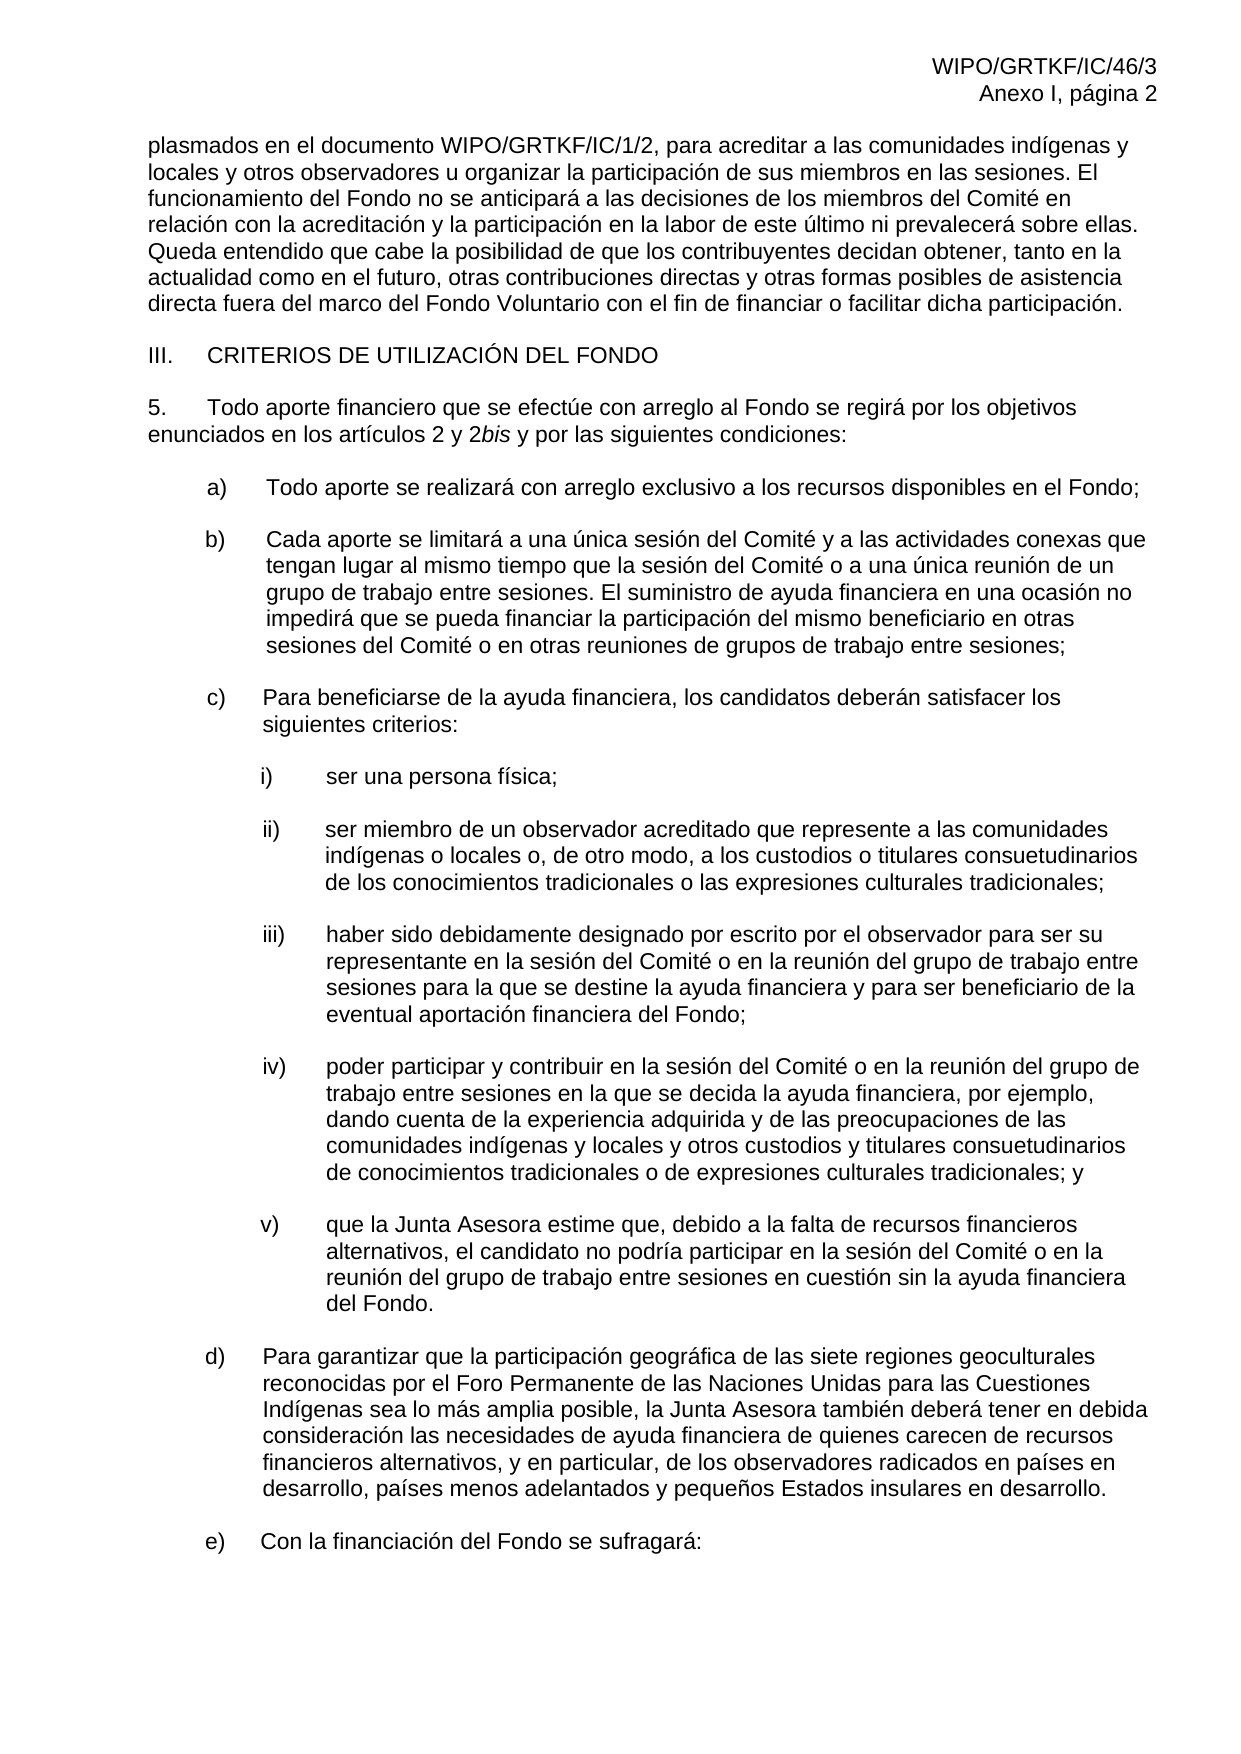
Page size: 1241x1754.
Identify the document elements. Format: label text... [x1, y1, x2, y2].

list haber sido debidamente designado por escrito por el observador para ser su representante en la sesión del Comité o en la reunión del grupo de trabajo entre sesiones para la que se destine la ayuda financiera y para ser beneficiario de la eventual aportación financiera del Fondo; [262, 921, 1157, 1027]
list poder participar y contribuir en la sesión del Comité o en la reunión del grupo de trabajo entre sesiones en la que se decida la ayuda financiera, por ejemplo, dando cuenta de la experiencia adquirida y de las preocupaciones de las comunidades indígenas y locales y otros custodios y titulares consuetudinarios de conocimientos tradicionales o de expresiones culturales tradicionales; y [262, 1053, 1157, 1185]
list ser una persona física; [260, 763, 1157, 790]
text 5. Todo aporte financiero que se efectúe con arreglo al Fondo se regirá por los objetivos enunciados en los artículos 2 y 2bis y por las siguientes condiciones: [148, 394, 1157, 447]
text b) Cada aporte se limitará a una única sesión del Comité y a las actividades conexas que tengan lugar al mismo tiempo que la sesión del Comité o a una única reunión de un grupo de trabajo entre sesiones. El suministro de ayuda financiera en una ocasión no impedirá que se pueda financiar la participación del mismo beneficiario en otras sesiones del Comité o en otras reuniones de grupos de trabajo entre sesiones; [205, 526, 1157, 658]
list ser miembro de un observador acreditado que represente a las comunidades indígenas o locales o, de otro modo, a los custodios o titulares consuetudinarios de los conocimientos tradicionales o las expresiones culturales tradicionales; [262, 816, 1157, 895]
text a) Todo aporte se realizará con arreglo exclusivo a los recursos disponibles en el Fondo; [207, 473, 1157, 500]
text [148, 132, 1157, 317]
text d) Para garantizar que la participación geográfica de las siete regiones geoculturales reconocidas por el Foro Permanente de las Naciones Unidas para las Cuestiones Indígenas sea lo más amplia posible, la Junta Asesora también deberá tener en debida consideración las necesidades de ayuda financiera de quienes carecen de recursos financieros alternativos, y en particular, de los observadores radicados en países en desarrollo, países menos adelantados y pequeños Estados insulares en desarrollo. [205, 1343, 1157, 1501]
text c) Para beneficiarse de la ayuda financiera, los candidatos deberán satisfacer los siguientes criterios: [207, 684, 1157, 737]
list que la Junta Asesora estime que, debido a la falta de recursos financieros alternativos, el candidato no podría participar en la sesión del Comité o en la reunión del grupo de trabajo entre sesiones en cuestión sin la ayuda financiera del Fondo. [260, 1211, 1157, 1317]
text e) Con la financiación del Fondo se sufragará: [205, 1528, 1157, 1554]
text III. CRITERIOS DE UTILIZACIÓN DEL FONDO [148, 342, 1157, 368]
